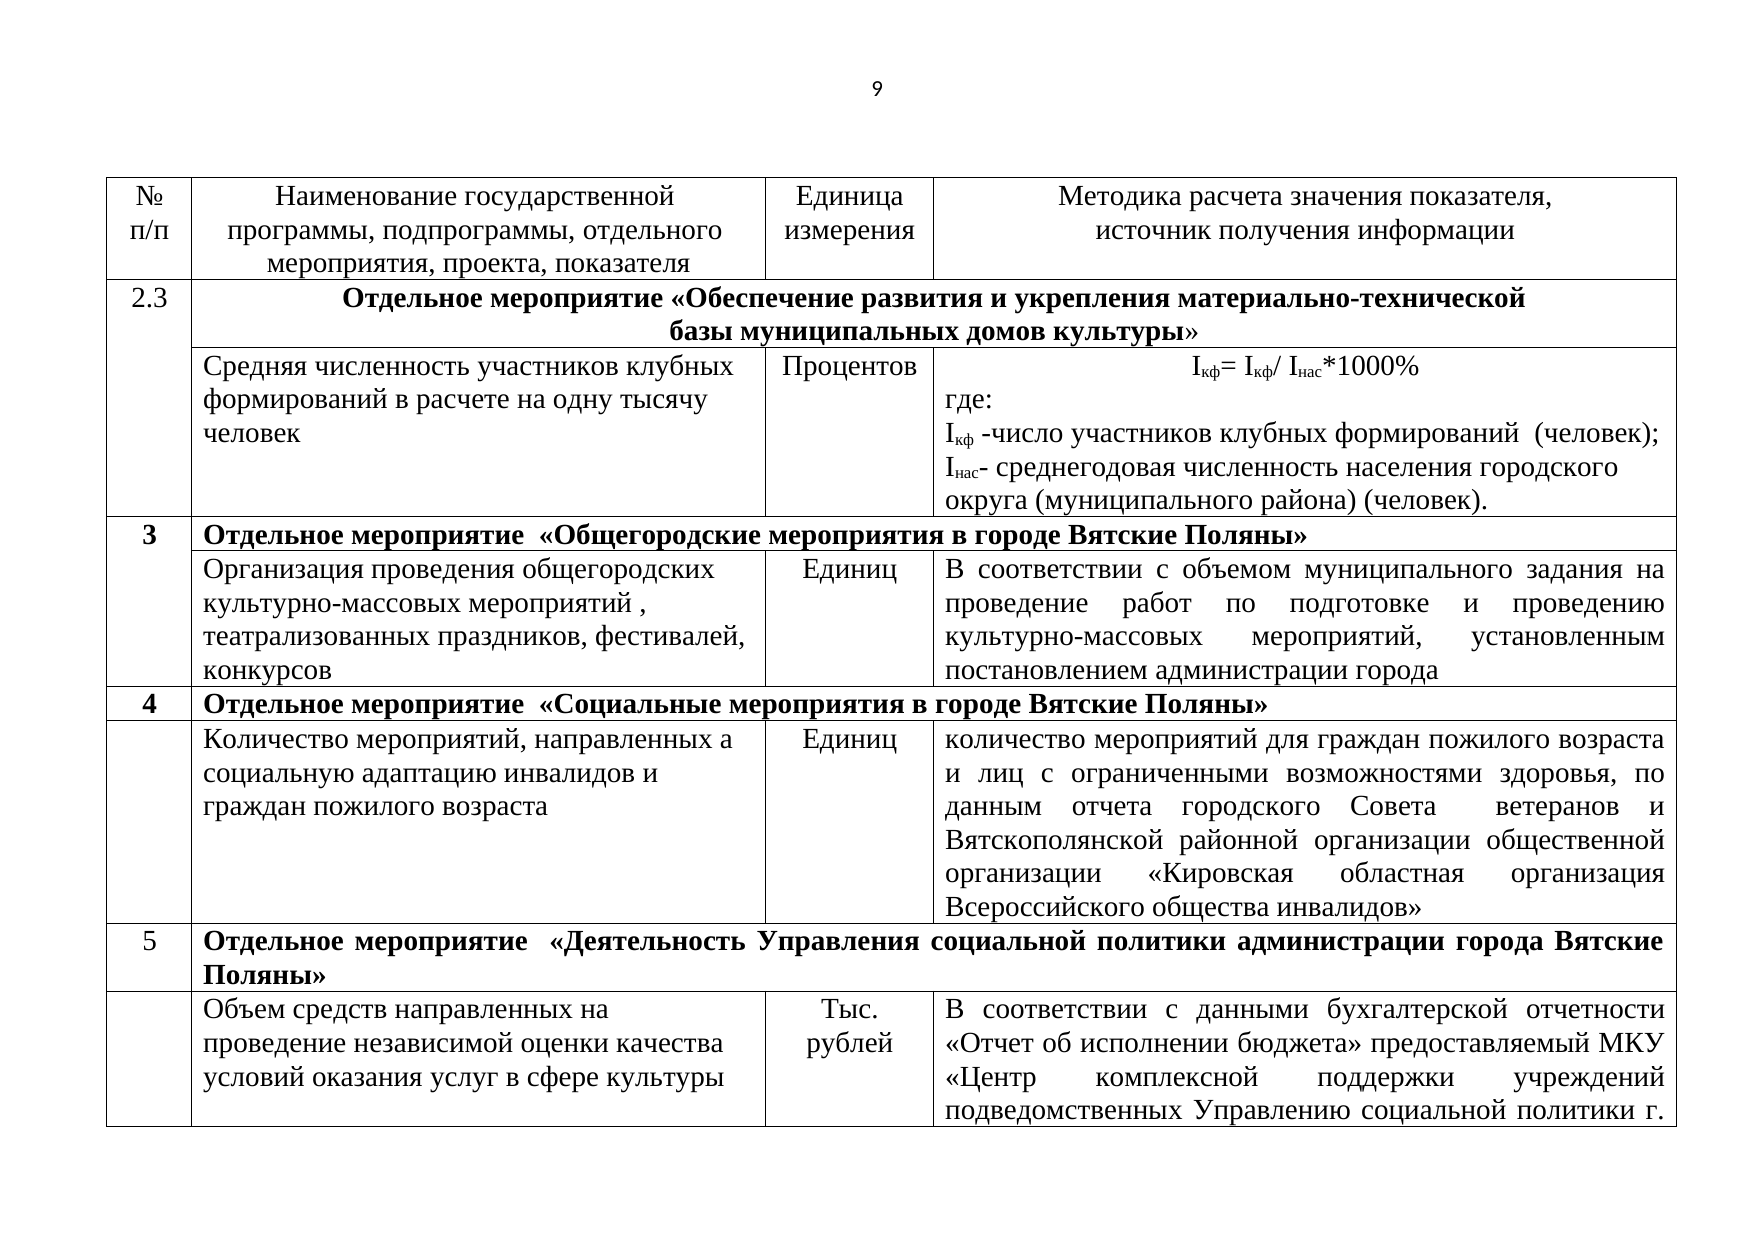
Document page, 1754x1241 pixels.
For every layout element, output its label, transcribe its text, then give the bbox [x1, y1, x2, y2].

table_cell Отдельное мероприятие «Общегородские мероприятия в городе Вятские Поляны» [192, 517, 1676, 550]
table_cell Объем средств направленных на проведение независимой оценки качества условий оказания услуг в сфере культуры [192, 992, 765, 1126]
table_cell Количество мероприятий, направленных а социальную адаптацию инвалидов и граждан пожилого возраста [192, 721, 765, 922]
table_cell Единиц [766, 721, 933, 922]
table_cell 2.3 [107, 280, 191, 516]
table_cell Отдельное мероприятие «Деятельность Управления социальной политики администрации города Вятские Поляны» [192, 924, 1676, 991]
table_cell Iкф= Iкф/ Iнас*1000% где: Iкф -число участников клубных формирований (человек); Iнас- среднегодовая численность населения городского округа (муниципального района) (человек). [934, 348, 1676, 516]
table_header Единица измерения [766, 178, 933, 279]
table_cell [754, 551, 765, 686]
table_header № п/п [107, 178, 191, 279]
table_cell количество мероприятий для граждан пожилого возраста и лиц с ограниченными возможностями здоровья, по данным отчета городского Совета ветеранов и Вятскополянской районной организации общественной организации «Кировская областная организация Всероссийского общества инвалидов» [934, 721, 1676, 922]
table_cell [107, 992, 191, 1126]
table_cell В соответствии с объемом муниципального задания на проведение работ по подготовке и проведению культурно-массовых мероприятий, установленным постановлением администрации города [934, 551, 1676, 686]
table_cell Отдельное мероприятие «Социальные мероприятия в городе Вятские Поляны» [192, 687, 1676, 720]
table_header Методика расчета значения показателя, источник получения информации [934, 178, 1676, 279]
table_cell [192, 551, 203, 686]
table_cell 3 [107, 517, 191, 686]
table_cell 4 [107, 687, 191, 720]
table_header Наименование государственной программы, подпрограммы, отдельного мероприятия, проекта, показателя [192, 178, 765, 279]
table_cell Средняя численность участников клубных формирований в расчете на одну тысячу человек [192, 348, 765, 516]
table_cell 5 [107, 924, 191, 991]
table_cell Единиц [766, 551, 933, 686]
table_cell Тыс. рублей [766, 992, 933, 1126]
table_cell Процентов [766, 348, 933, 516]
table_cell [107, 721, 191, 922]
table_cell Отдельное мероприятие «Обеспечение развития и укрепления материально-технической базы муниципальных домов культуры» [192, 280, 1676, 347]
